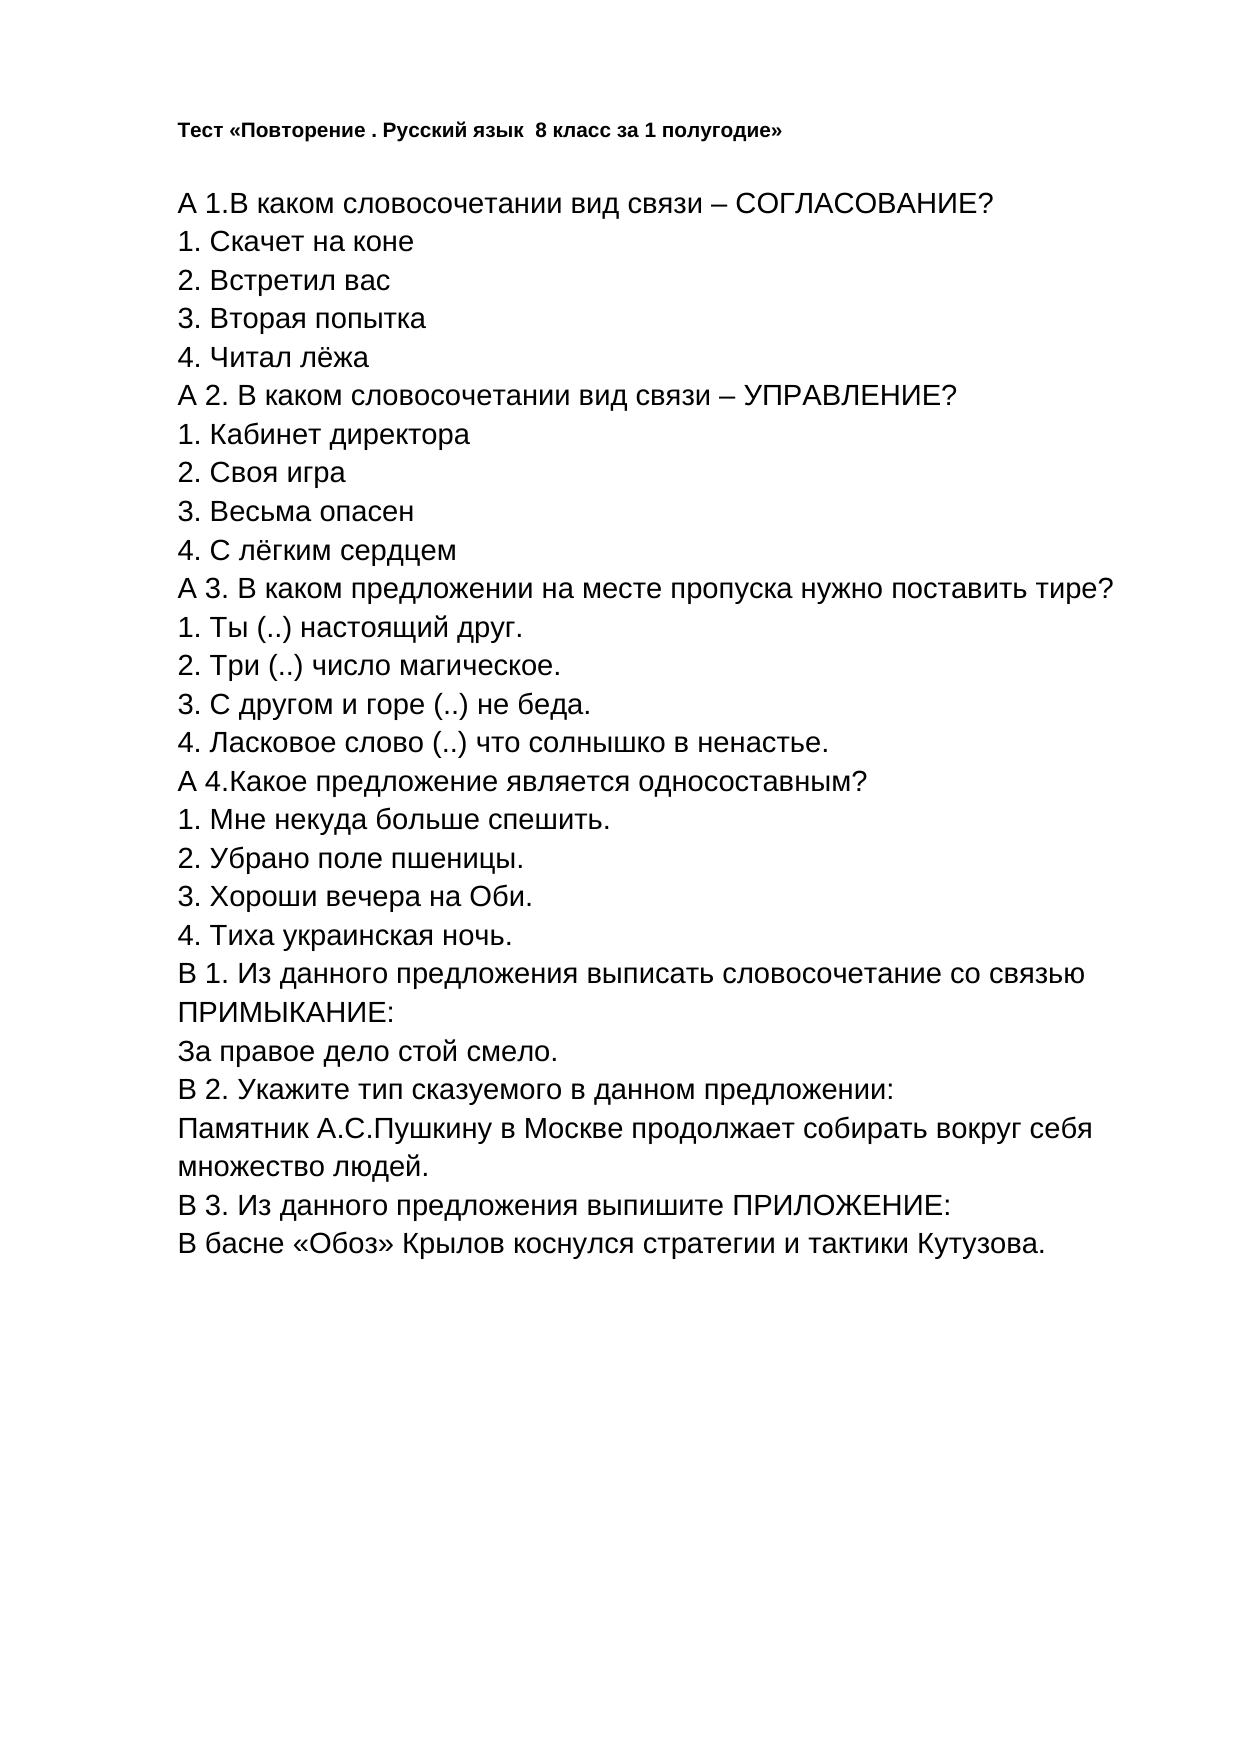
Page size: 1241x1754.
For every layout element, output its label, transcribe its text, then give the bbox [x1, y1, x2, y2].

text Тест «Повторение . Русский язык 8 класс за 1 полугодие» А 1.В каком словосочетании вид связи – СОГЛАСОВАНИЕ? 1. Скачет на коне 2. Встретил вас 3. Вторая попытка 4. Читал лёжа А 2. В каком словосочетании вид связи – УПРАВЛЕНИЕ? 1. Кабинет директора 2. Своя игра 3. Весьма опасен 4. С лёгким сердцем А 3. В каком предложении на месте пропуска нужно поставить тире? 1. Ты (..) настоящий друг. 2. Три (..) число магическое. 3. С другом и горе (..) не беда. 4. Ласковое слово (..) что солнышко в ненастье. А 4.Какое предложение является односоставным? 1. Мне некуда больше спешить. 2. Убрано поле пшеницы. 3. Хороши вечера на Оби. 4. Тиха украинская ночь. В 1. Из данного предложения выписать словосочетание со связью ПРИМЫКАНИЕ: За правое дело стой смело. В 2. Укажите тип сказуемого в данном предложении: Памятник А.С.Пушкину в Москве продолжает собирать вокруг себя множество людей. В 3. Из данного предложения выпишите ПРИЛОЖЕНИЕ: В басне «Обоз» Крылов коснулся стратегии и тактики Кутузова. [177, 118, 1152, 1260]
